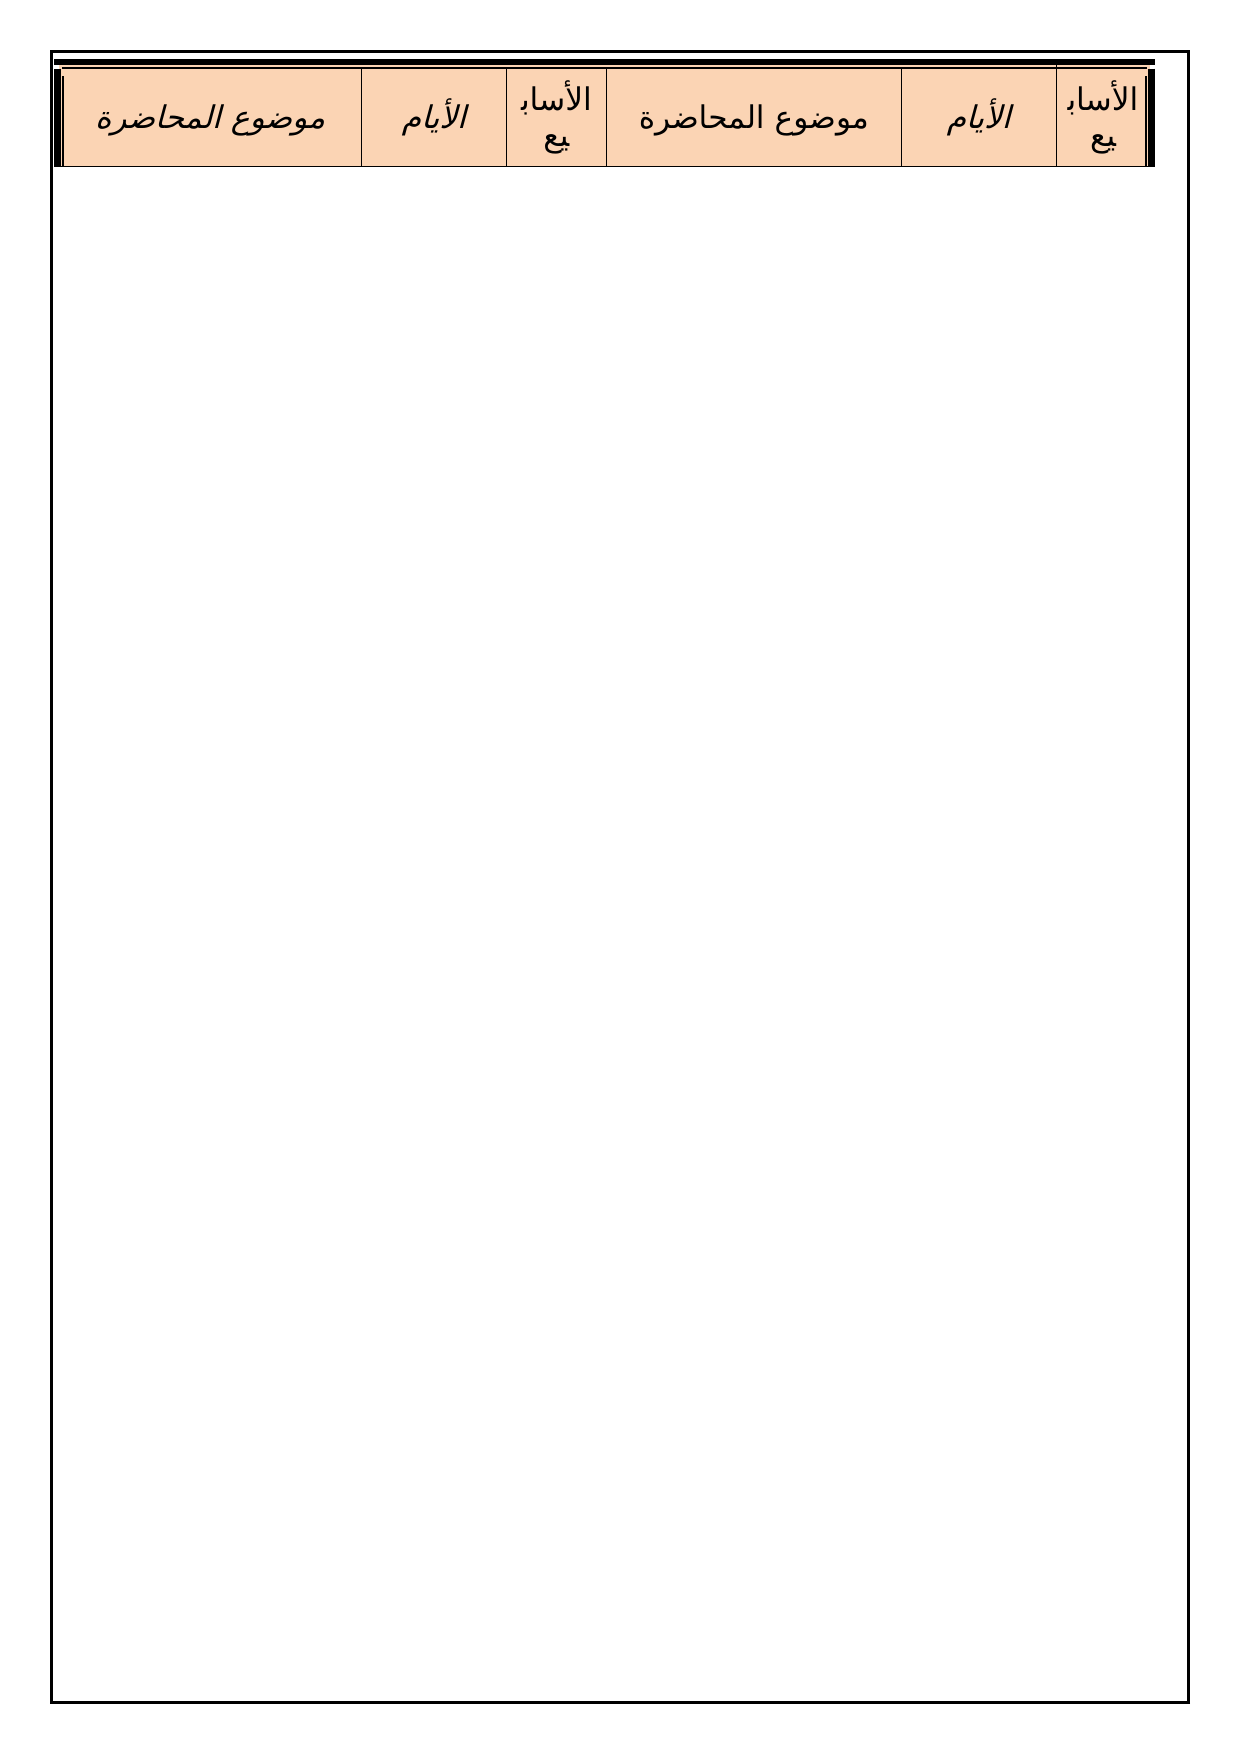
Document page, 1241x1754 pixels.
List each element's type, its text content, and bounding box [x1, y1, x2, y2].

table_header الأسابيع [507, 69, 606, 166]
table_header الأسابيع [1057, 65, 1150, 166]
table_header موضوع المحاضرة [607, 69, 901, 166]
table_header الأيام [902, 69, 1056, 166]
table_header الأيام [362, 69, 506, 166]
table_header موضوع المحاضرة [59, 65, 361, 166]
